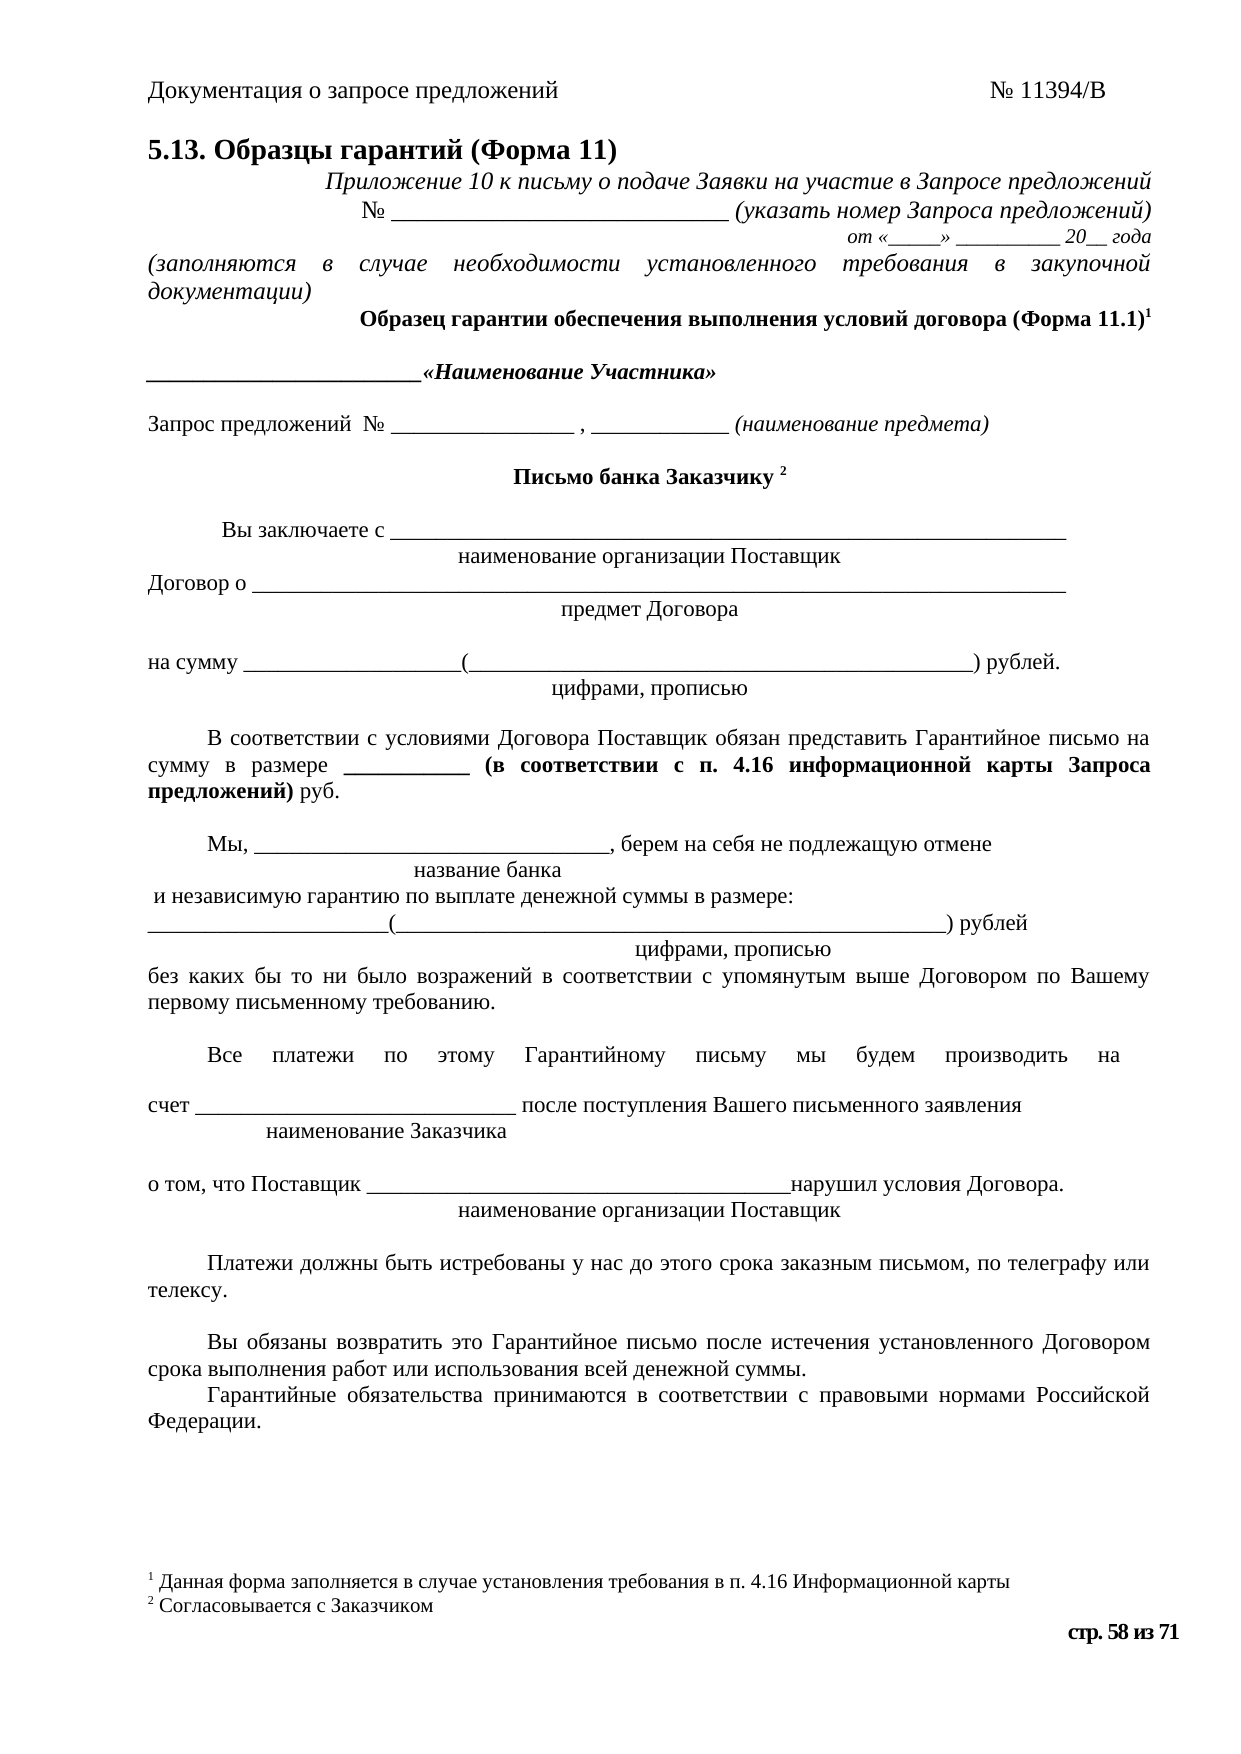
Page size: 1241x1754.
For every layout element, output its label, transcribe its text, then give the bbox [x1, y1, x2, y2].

text цифрами, прописью [635, 935, 1152, 962]
text Вы обязаны возвратить это Гарантийное письмо после истечения установленного Договором срока выполнения работ или использования всей денежной суммы. [148, 1328, 1152, 1381]
text № ___________________________ (указать номер Запроса предложений) [148, 195, 1152, 223]
text наименование Заказчика [266, 1117, 1152, 1144]
text Платежи должны быть истребованы у нас до этого срока заказным письмом, по телеграфу или телексу. [148, 1249, 1152, 1302]
text о том, что Поставщик _____________________________________нарушил условия Договора. [148, 1170, 1152, 1197]
text Мы, _______________________________, берем на себя не подлежащую отмене [148, 830, 1152, 856]
list 5.13. Образцы гарантий (Форма 11) [148, 132, 1152, 166]
text _____________________(________________________________________________) рублей [148, 909, 1152, 935]
text Образец гарантии обеспечения выполнения условий договора (Форма 11.1) [222, 305, 1152, 331]
text (заполняются в случае необходимости установленного требования в закупочной документации) [148, 248, 1152, 305]
text Все платежи по этому Гарантийному письму мы будем производить на [148, 1041, 1152, 1091]
text В соответствии с условиями Договора Поставщик обязан представить Гарантийное письмо на сумму в размере ___________ (в соответствии с п. 4.16 информационной карты Запроса предложений) руб. [148, 724, 1152, 803]
text Письмо банка Заказчику [148, 463, 1152, 489]
text Вы заключаете с ___________________________________________________________ [148, 516, 1152, 542]
text цифрами, прописью [148, 674, 1152, 700]
text без каких бы то ни было возражений в соответствии с упомянутым выше Договором по Вашему первому письменному требованию. [148, 962, 1152, 1014]
text на сумму ___________________(____________________________________________) рублей. [148, 648, 1152, 674]
text наименование организации Поставщик [148, 542, 1152, 569]
text от «_____» __________ 20__ года [148, 223, 1152, 248]
text Договор о _______________________________________________________________________ [148, 569, 1152, 595]
text счет ____________________________ после поступления Вашего письменного заявления [148, 1091, 1152, 1117]
text и независимую гарантию по выплате денежной суммы в размере: [148, 883, 1152, 909]
text предмет Договора [148, 595, 1152, 621]
text ________________________«Наименование Участника» [148, 358, 1152, 384]
text Приложение 10 к письму о подаче Заявки на участие в Запросе предложений [148, 166, 1152, 195]
text Гарантийные обязательства принимаются в соответствии с правовыми нормами Российской Федерации. [148, 1381, 1152, 1434]
text Запрос предложений № ________________ , ____________ (наименование предмета) [148, 411, 1152, 437]
text название банка [413, 856, 1152, 883]
text наименование организации Поставщик [458, 1197, 1152, 1223]
